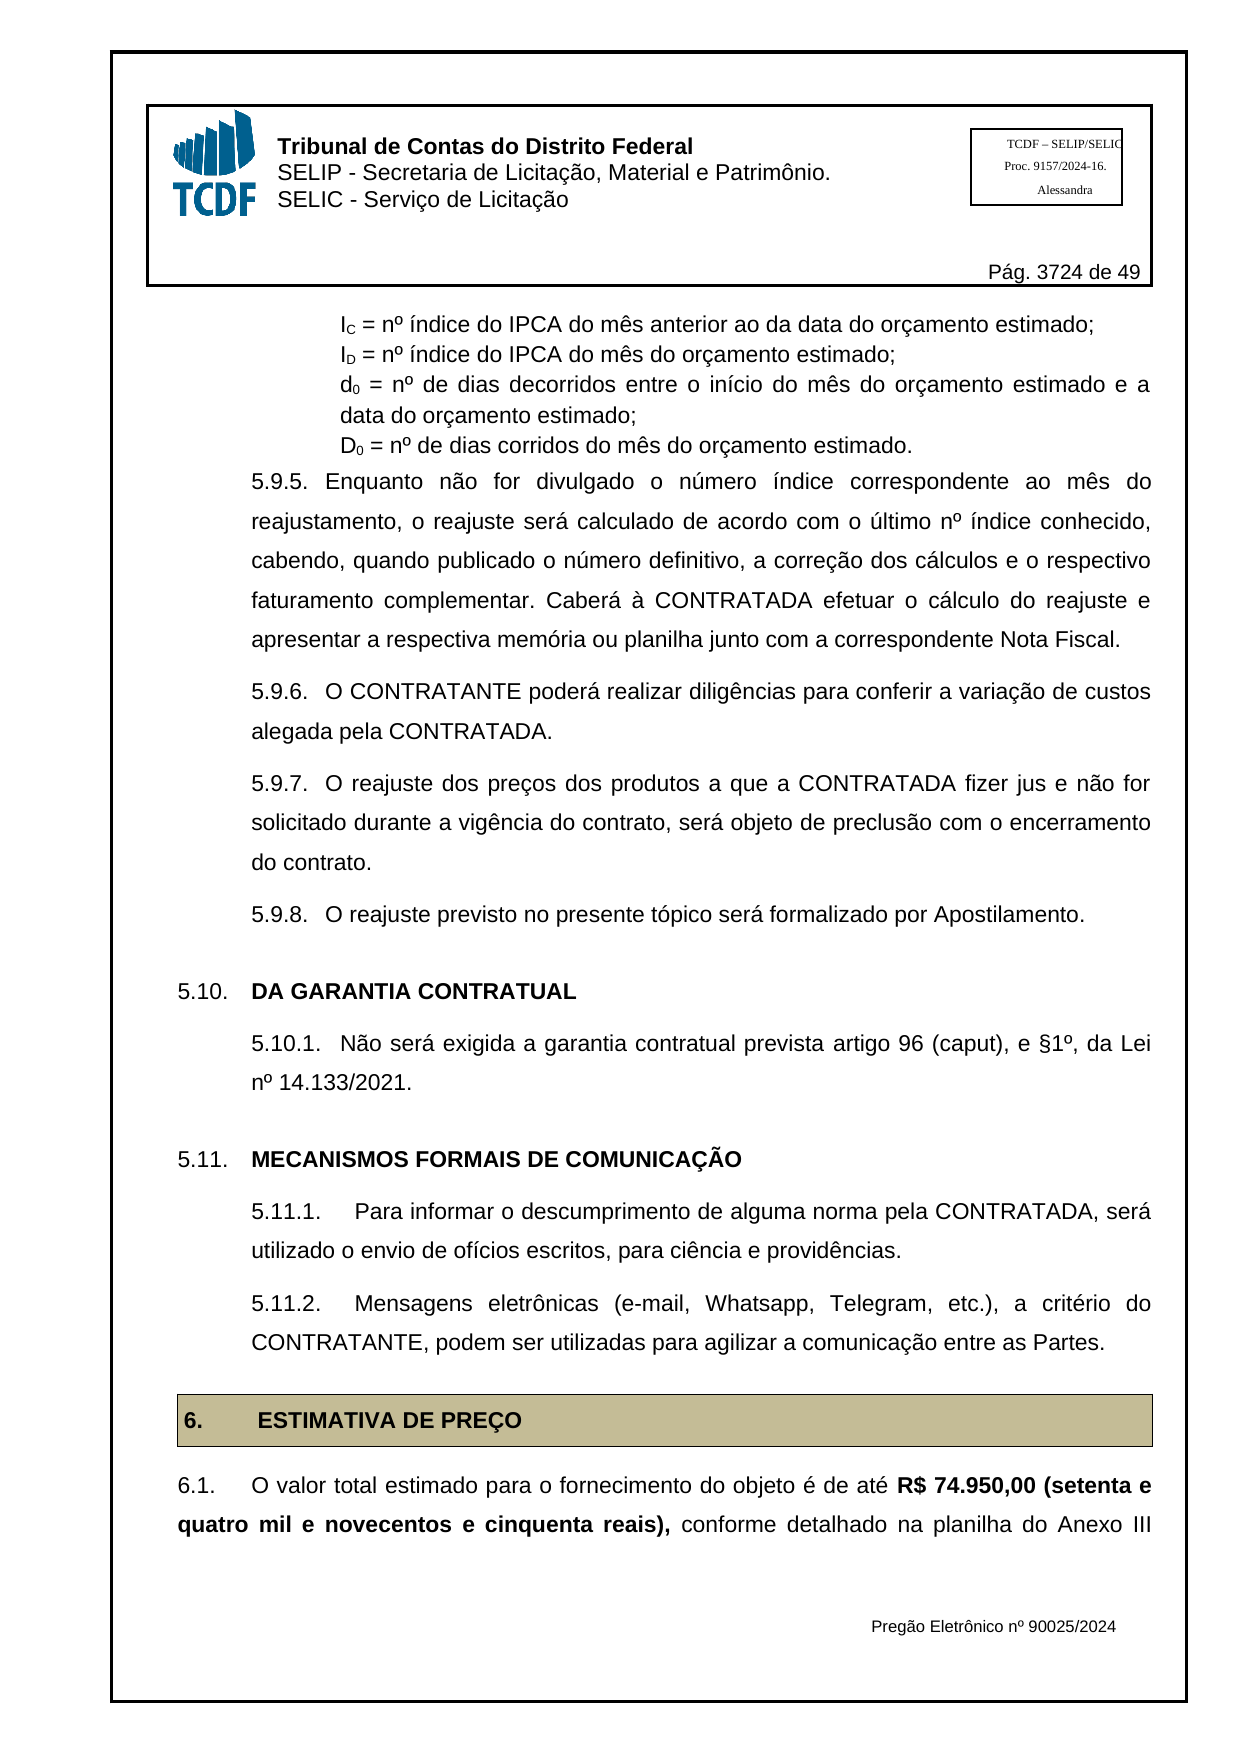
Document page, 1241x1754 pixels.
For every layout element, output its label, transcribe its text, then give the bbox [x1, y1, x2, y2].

list O reajuste previsto no presente tópico será formalizado por Apostilamento. [251, 901, 1152, 927]
list O CONTRATANTE poderá realizar diligências para conferir a variação de custos alegada pela CONTRATADA. [251, 678, 1152, 744]
list ID = nº índice do IPCA do mês do orçamento estimado; [340, 341, 1152, 368]
list D0 = nº de dias corridos do mês do orçamento estimado. [340, 432, 1152, 458]
list Para informar o descumprimento de alguma norma pela CONTRATADA, será utilizado o envio de ofícios escritos, para ciência e providências. [251, 1198, 1152, 1264]
list d0 = nº de dias decorridos entre o início do mês do orçamento estimado e a data do orçamento estimado; [340, 371, 1152, 428]
list Mensagens eletrônicas (e-mail, Whatsapp, Telegram, etc.), a critério do CONTRATANTE, podem ser utilizadas para agilizar a comunicação entre as Partes. [251, 1289, 1152, 1355]
list Enquanto não for divulgado o número índice correspondente ao mês do reajustamento, o reajuste será calculado de acordo com o último nº índice conhecido, cabendo, quando publicado o número definitivo, a correção dos cálculos e o respectivo faturamento complementar. Caberá à CONTRATADA efetuar o cálculo do reajuste e apresentar a respectiva memória ou planilha junto com a correspondente Nota Fiscal. [251, 468, 1152, 653]
list O reajuste dos preços dos produtos a que a CONTRATADA fizer jus e não for solicitado durante a vigência do contrato, será objeto de preclusão com o encerramento do contrato. [251, 770, 1152, 875]
list DA GARANTIA CONTRATUAL [177, 978, 1152, 1004]
list MECANISMOS FORMAIS DE COMUNICAÇÃO [177, 1146, 1152, 1172]
list Não será exigida a garantia contratual prevista artigo 96 (caput), e §1º, da Lei nº 14.133/2021. [251, 1029, 1152, 1095]
picture [158, 107, 270, 218]
table_header ESTIMATIVA DE PREÇO [178, 1395, 1152, 1446]
list IC = nº índice do IPCA do mês anterior ao da data do orçamento estimado; [340, 311, 1152, 337]
